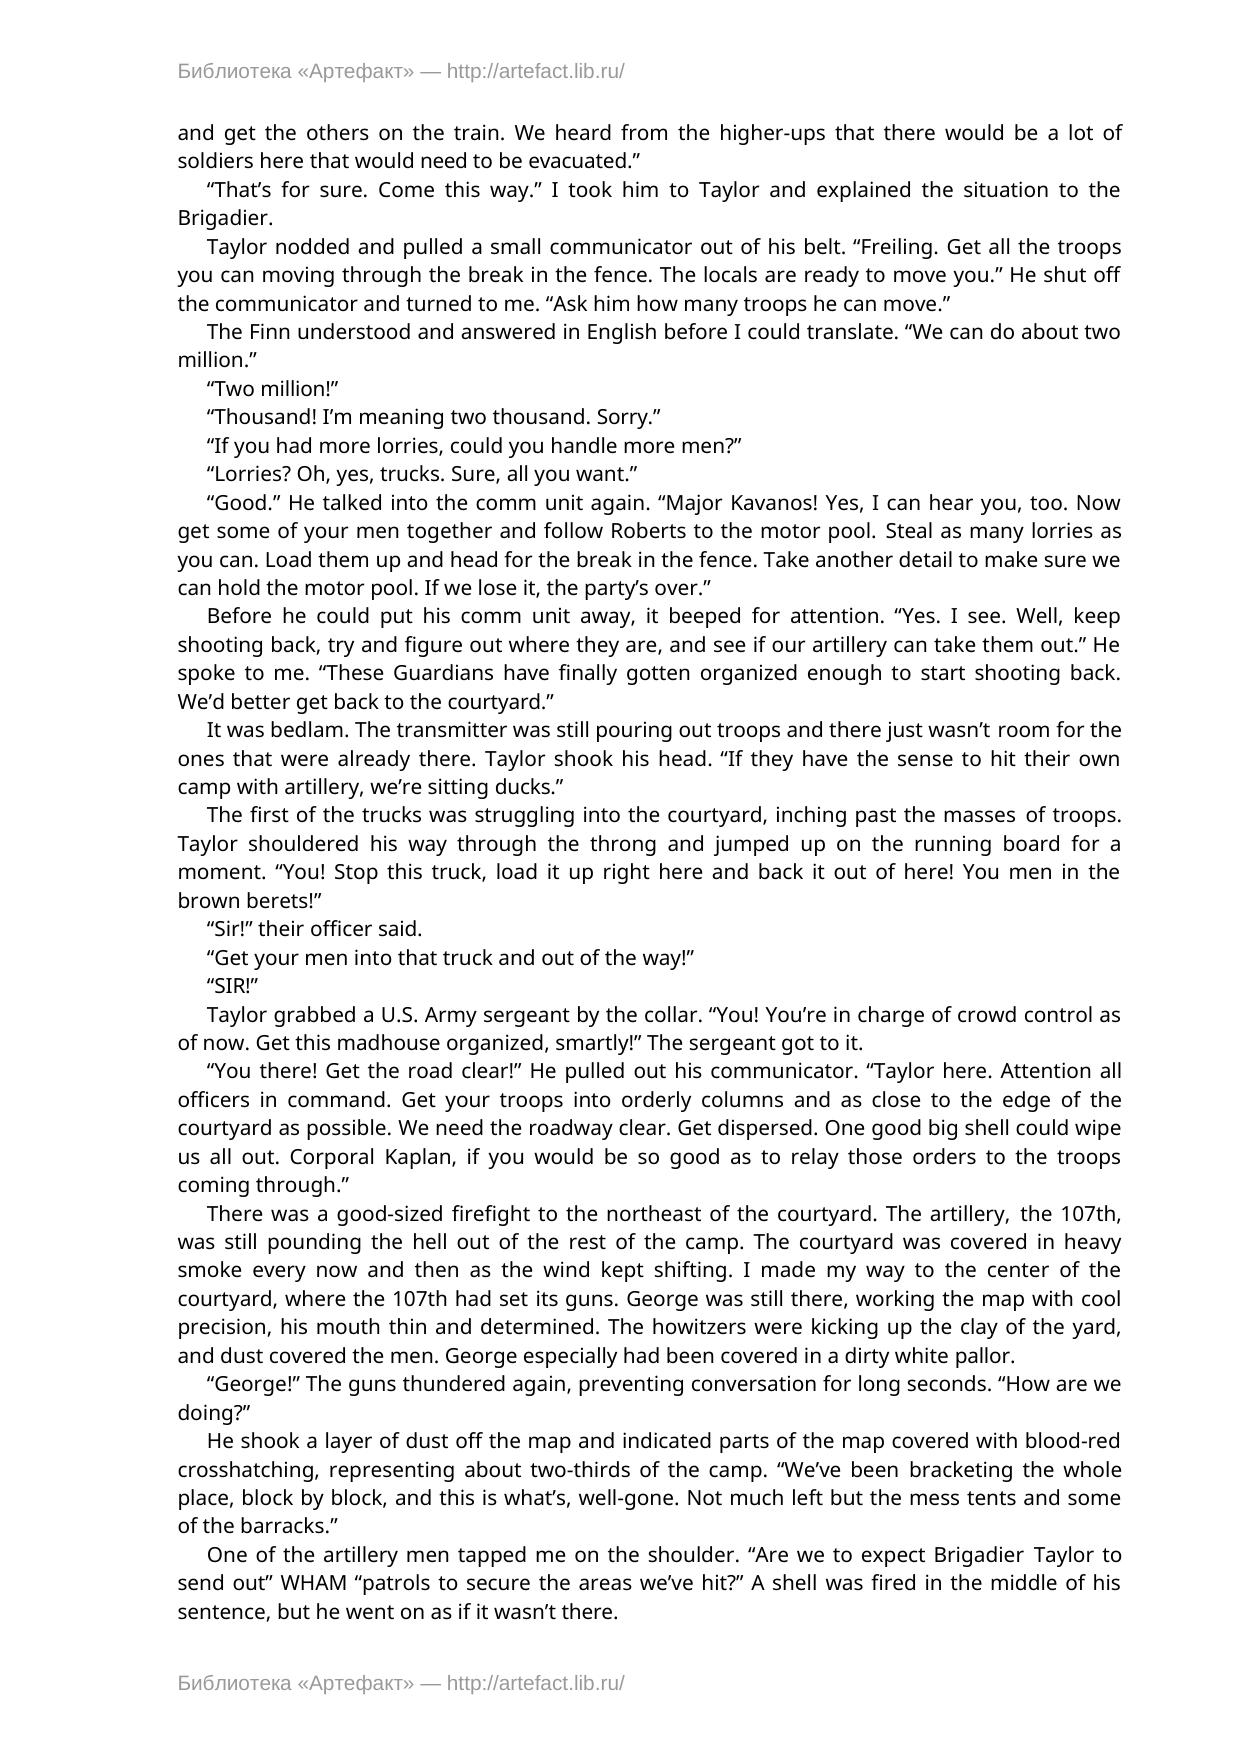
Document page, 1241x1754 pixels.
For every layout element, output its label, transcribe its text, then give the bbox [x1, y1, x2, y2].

text The Finn understood and answered in English before I could translate. “We can do about two million.” [177, 317, 1122, 374]
text Taylor grabbed a U.S. Army sergeant by the collar. “You! You’re in charge of crowd control as of now. Get this madhouse organized, smartly!” The sergeant got to it. [177, 1000, 1122, 1057]
text “Two million!” [177, 374, 1122, 402]
text He shook a layer of dust off the map and indicated parts of the map covered with blood-red crosshatching, representing about two-thirds of the camp. “We’ve been bracketing the whole place, block by block, and this is what’s, well-gone. Not much left but the mess tents and some of the barracks.” [177, 1426, 1122, 1540]
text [177, 118, 1122, 175]
text There was a good-sized firefight to the northeast of the courtyard. The artillery, the 107th, was still pounding the hell out of the rest of the camp. The courtyard was covered in heavy smoke every now and then as the wind kept shifting. I made my way to the center of the courtyard, where the 107th had set its guns. George was still there, working the map with cool precision, his mouth thin and determined. The howitzers were kicking up the clay of the yard, and dust covered the men. George especially had been covered in a dirty white pallor. [177, 1199, 1122, 1369]
text “Thousand! I’m meaning two thousand. Sorry.” [177, 402, 1122, 431]
text “Sir!” their officer said. [177, 914, 1122, 943]
text It was bedlam. The transmitter was still pouring out troops and there just wasn’t room for the ones that were already there. Taylor shook his head. “If they have the sense to hit their own camp with artillery, we’re sitting ducks.” [177, 715, 1122, 801]
text “You there! Get the road clear!” He pulled out his communicator. “Taylor here. Attention all officers in command. Get your troops into orderly columns and as close to the edge of the courtyard as possible. We need the roadway clear. Get dispersed. One good big shell could wipe us all out. Corporal Kaplan, if you would be so good as to relay those orders to the troops coming through.” [177, 1057, 1122, 1199]
text “Good.” He talked into the comm unit again. “Major Kavanos! Yes, I can hear you, too. Now get some of your men together and follow Roberts to the motor pool. Steal as many lorries as you can. Load them up and head for the break in the fence. Take another detail to make sure we can hold the motor pool. If we lose it, the party’s over.” [177, 488, 1122, 602]
text Taylor nodded and pulled a small communicator out of his belt. “Freiling. Get all the troops you can moving through the break in the fence. The locals are ready to move you.” He shut off the communicator and turned to me. “Ask him how many troops he can move.” [177, 232, 1122, 317]
text “SIR!” [177, 971, 1122, 1000]
text “If you had more lorries, could you handle more men?” [177, 431, 1122, 459]
text “Lorries? Oh, yes, trucks. Sure, all you want.” [177, 459, 1122, 488]
text “Get your men into that truck and out of the way!” [177, 943, 1122, 971]
text “That’s for sure. Come this way.” I took him to Taylor and explained the situation to the Brigadier. [177, 175, 1122, 232]
text Before he could put his comm unit away, it beeped for attention. “Yes. I see. Well, keep shooting back, try and figure out where they are, and see if our artillery can take them out.” He spoke to me. “These Guardians have finally gotten organized enough to start shooting back. We’d better get back to the courtyard.” [177, 602, 1122, 715]
text One of the artillery men tapped me on the shoulder. “Are we to expect Brigadier Taylor to send out” WHAM “patrols to secure the areas we’ve hit?” A shell was fired in the middle of his sentence, but he went on as if it wasn’t there. [177, 1540, 1122, 1625]
text “George!” The guns thundered again, preventing conversation for long seconds. “How are we doing?” [177, 1369, 1122, 1426]
text The first of the trucks was struggling into the courtyard, inching past the masses of troops. Taylor shouldered his way through the throng and jumped up on the running board for a moment. “You! Stop this truck, load it up right here and back it out of here! You men in the brown berets!” [177, 801, 1122, 914]
